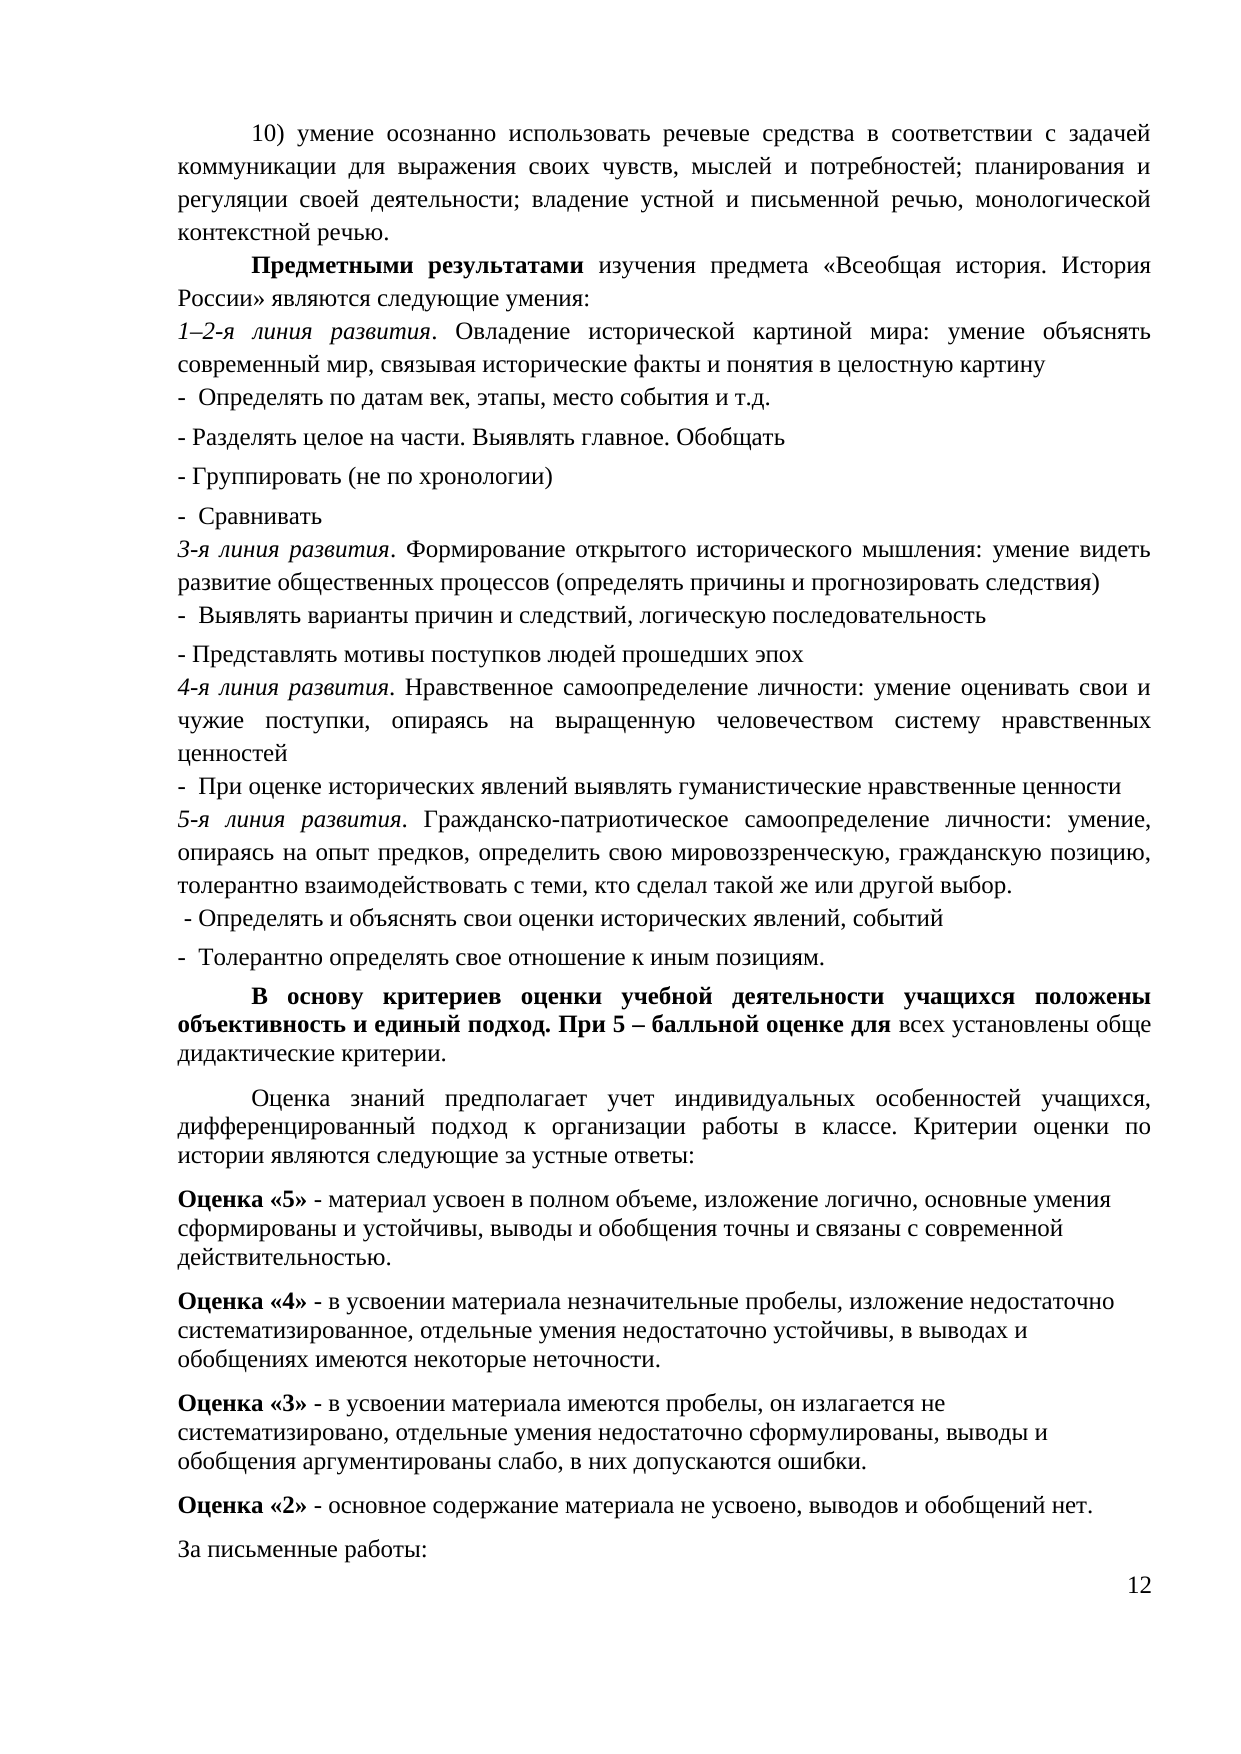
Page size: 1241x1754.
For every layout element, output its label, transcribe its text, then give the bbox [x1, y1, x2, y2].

text За письменные работы: [177, 1534, 1152, 1563]
text - Сравнивать [177, 501, 1152, 529]
text - Определять по датам век, этапы, место события и т.д. [177, 382, 1152, 411]
text Оценка знаний предполагает учет индивидуальных особенностей учащихся, дифференцированный подход к организации работы в классе. Критерии оценки по истории являются следующие за устные ответы: [177, 1083, 1152, 1169]
text - При оценке исторических явлений выявлять гуманистические нравственные ценности [177, 771, 1152, 799]
text 4-я линия развития. Нравственное самоопределение личности: умение оценивать свои и чужие поступки, опираясь на выращенную человечеством систему нравственных ценностей [177, 672, 1152, 767]
text 3-я линия развития. Формирование открытого исторического мышления: умение видеть развитие общественных процессов (определять причины и прогнозировать следствия) [177, 534, 1152, 596]
text Оценка «2» - основное содержание материала не усвоено, выводов и обобщений нет. [177, 1490, 1152, 1519]
text Оценка «5» - материал усвоен в полном объеме, изложение логично, основные умения сформированы и устойчивы, выводы и обобщения точны и связаны с современной действительностью. [177, 1184, 1152, 1271]
text 10) умение осознанно использовать речевые средства в соответствии с задачей коммуникации для выражения своих чувств, мыслей и потребностей; планирования и регуляции своей деятельности; владение устной и письменной речью, монологической контекстной речью. [177, 118, 1152, 246]
text В основу критериев оценки учебной деятельности учащихся положены объективность и единый подход. При 5 – балльной оценке для всех установлены обще дидактические критерии. [177, 981, 1152, 1067]
text Предметными результатами изучения предмета «Всеобщая история. История России» являются следующие умения: [177, 250, 1152, 312]
text - Представлять мотивы поступков людей прошедших эпох [177, 639, 1152, 667]
text - Толерантно определять свое отношение к иным позициям. [177, 942, 1152, 971]
text 5-я линия развития. Гражданско-патриотическое самоопределение личности: умение, опираясь на опыт предков, определить свою мировоззренческую, гражданскую позицию, толерантно взаимодействовать с теми, кто сделал такой же или другой выбор. [177, 804, 1152, 899]
text - Группировать (не по хронологии) [177, 461, 1152, 490]
text Оценка «3» - в усвоении материала имеются пробелы, он излагается не систематизировано, отдельные умения недостаточно сформулированы, выводы и обобщения аргументированы слабо, в них допускаются ошибки. [177, 1388, 1152, 1474]
text - Выявлять варианты причин и следствий, логическую последовательность [177, 600, 1152, 628]
text - Определять и объяснять свои оценки исторических явлений, событий [177, 903, 1152, 932]
text - Разделять целое на части. Выявлять главное. Обобщать [177, 422, 1152, 451]
text Оценка «4» - в усвоении материала незначительные пробелы, изложение недостаточно систематизированное, отдельные умения недостаточно устойчивы, в выводах и обобщениях имеются некоторые неточности. [177, 1286, 1152, 1373]
text 1–2-я линия развития. Овладение исторической картиной мира: умение объяснять современный мир, связывая исторические факты и понятия в целостную картину [177, 316, 1152, 378]
